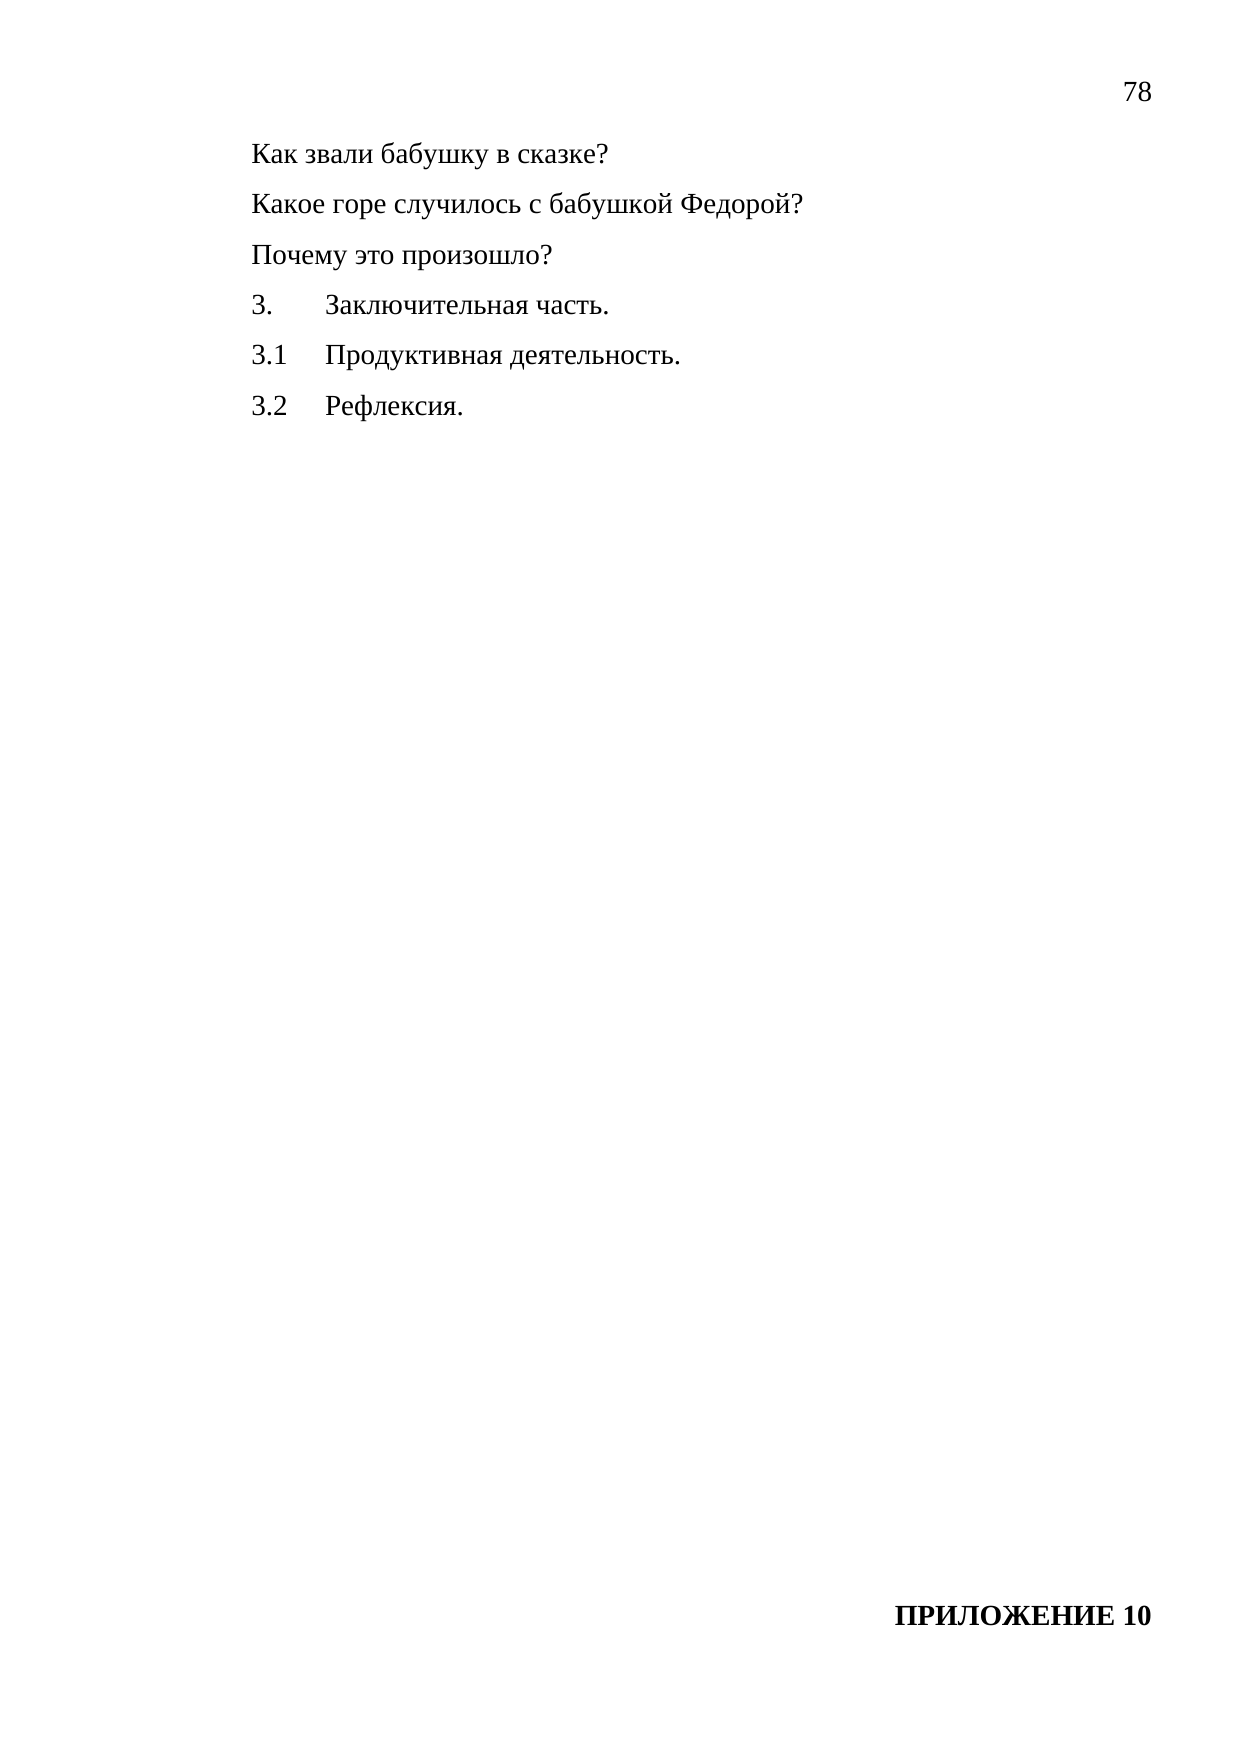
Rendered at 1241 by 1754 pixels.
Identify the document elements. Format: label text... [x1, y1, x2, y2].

list Какое горе случилось с бабушкой Федорой? [177, 186, 1152, 220]
list Рефлексия. [177, 388, 1152, 421]
list Заключительная часть. [177, 287, 1152, 321]
text ПРИЛОЖЕНИЕ 10 [177, 1598, 1152, 1631]
list Почему это произошло? [177, 237, 1152, 270]
list Как звали бабушку в сказке? [177, 136, 1152, 170]
list Продуктивная деятельность. [177, 337, 1152, 371]
